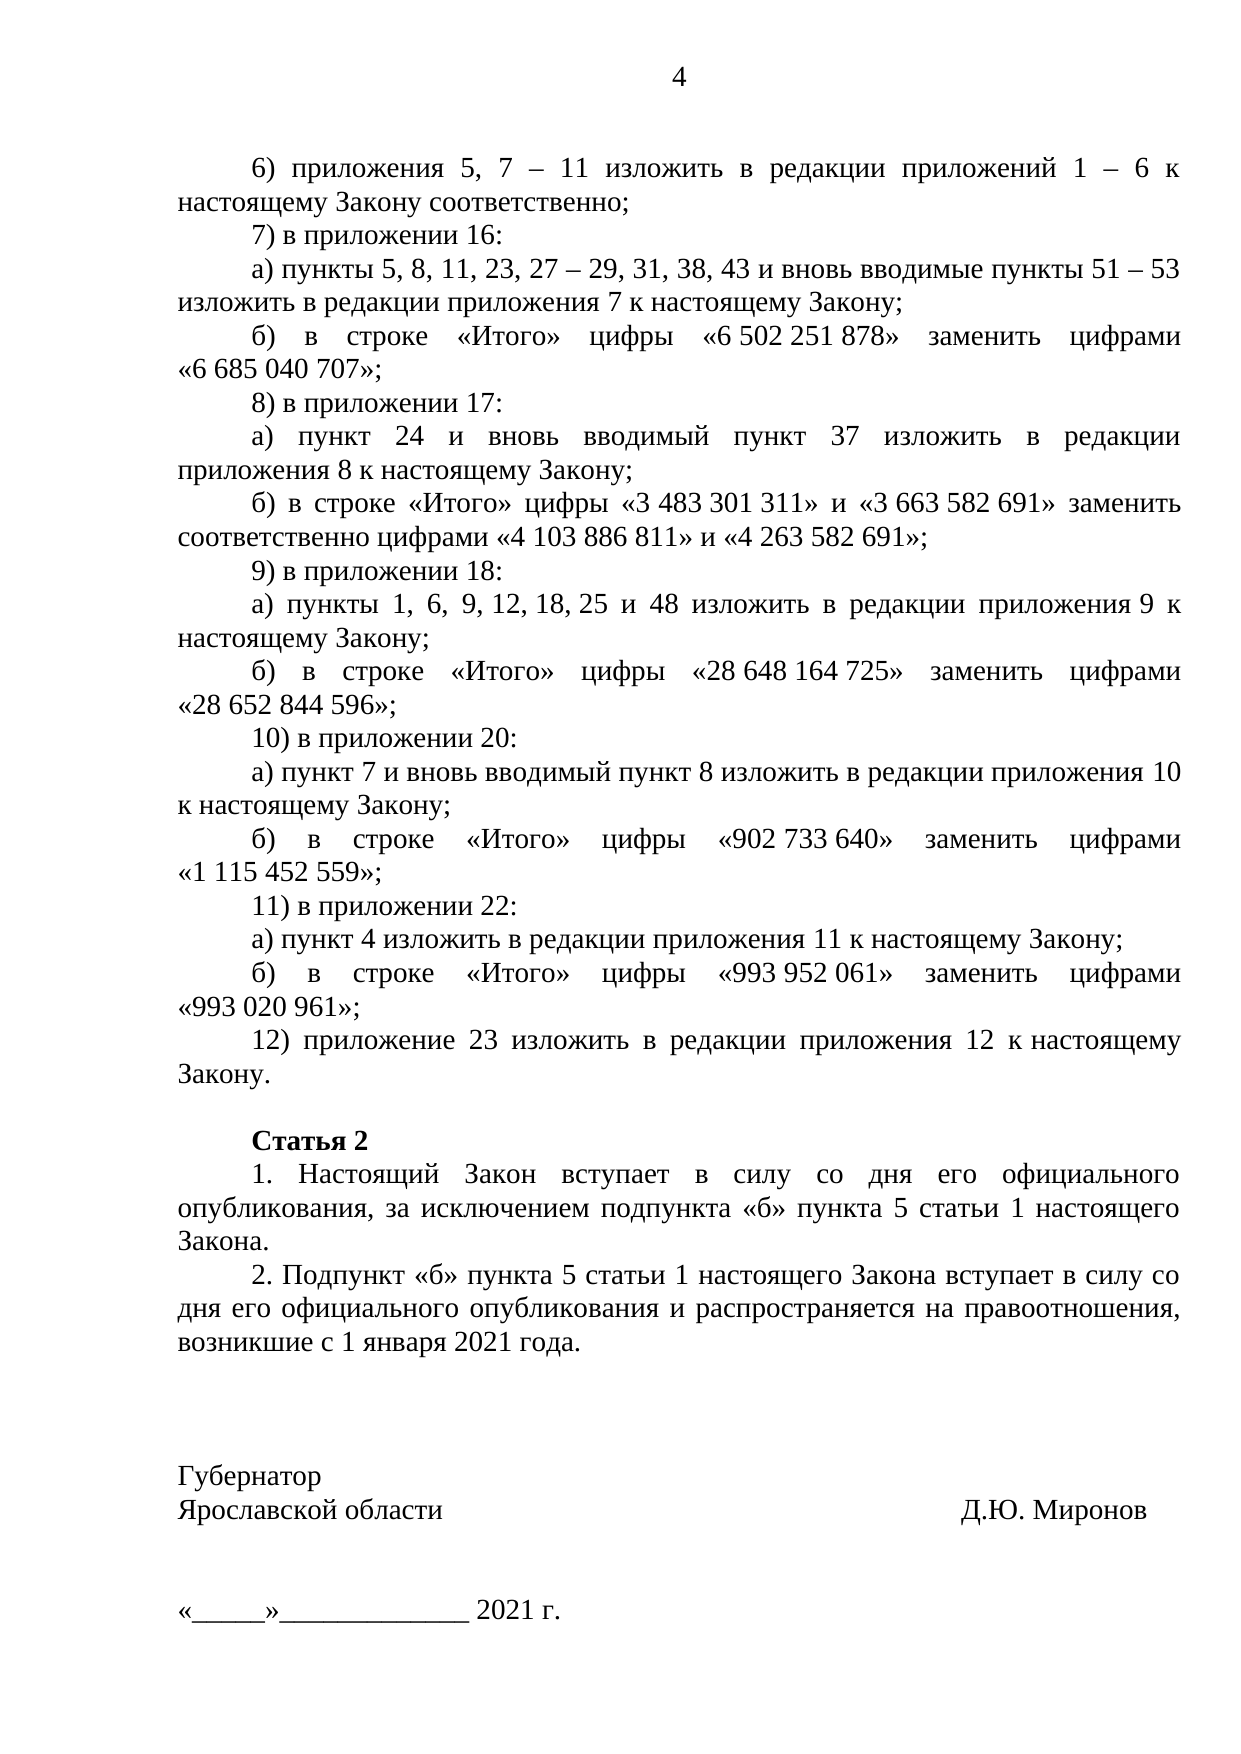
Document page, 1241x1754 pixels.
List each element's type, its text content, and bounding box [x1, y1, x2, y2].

text 6) приложения 5, 7 – 11 изложить в редакции приложений 1 – 6 к настоящему Закону соответственно; [177, 150, 1181, 217]
text Губернатор [177, 1458, 1181, 1492]
text а) пункты 1, 6, 9, 12, 18, 25 и 48 изложить в редакции приложения 9 к настоящему Закону; [177, 586, 1181, 653]
text а) пункт 7 и вновь вводимый пункт 8 изложить в редакции приложения 10 к настоящему Закону; [177, 754, 1181, 821]
text 8) в приложении 17: [177, 385, 1181, 418]
text «_____»_____________ 2021 г. [177, 1592, 1181, 1626]
text 1. Настоящий Закон вступает в силу со дня его официального опубликования, за исключением подпункта «б» пункта 5 статьи 1 настоящего Закона. [177, 1156, 1181, 1257]
text Ярославской области Д.Ю. Миронов [177, 1492, 1181, 1525]
text 9) в приложении 18: [177, 553, 1181, 586]
text б) в строке «Итого» цифры «902 733 640» заменить цифрами «1 115 452 559»; [177, 821, 1181, 888]
text 2. Подпункт «б» пункта 5 статьи 1 настоящего Закона вступает в силу со дня его официального опубликования и распространяется на правоотношения, возникшие с 1 января 2021 года. [177, 1257, 1181, 1358]
text б) в строке «Итого» цифры «28 648 164 725» заменить цифрами «28 652 844 596»; [177, 653, 1181, 720]
text Статья 2 [177, 1123, 1181, 1156]
text б) в строке «Итого» цифры «993 952 061» заменить цифрами «993 020 961»; [177, 955, 1181, 1022]
text б) в строке «Итого» цифры «6 502 251 878» заменить цифрами «6 685 040 707»; [177, 318, 1181, 385]
text а) пункт 4 изложить в редакции приложения 11 к настоящему Закону; [177, 922, 1181, 955]
text 12) приложение 23 изложить в редакции приложения 12 к настоящему Закону. [177, 1022, 1181, 1089]
text 7) в приложении 16: [177, 217, 1181, 251]
text а) пункты 5, 8, 11, 23, 27 – 29, 31, 38, 43 и вновь вводимые пункты 51 – 53 изложить в редакции приложения 7 к настоящему Закону; [177, 251, 1181, 318]
text 10) в приложении 20: [177, 720, 1181, 754]
text 11) в приложении 22: [177, 888, 1181, 922]
text а) пункт 24 и вновь вводимый пункт 37 изложить в редакции приложения 8 к настоящему Закону; [177, 418, 1181, 486]
text б) в строке «Итого» цифры «3 483 301 311» и «3 663 582 691» заменить соответственно цифрами «4 103 886 811» и «4 263 582 691»; [177, 486, 1181, 553]
